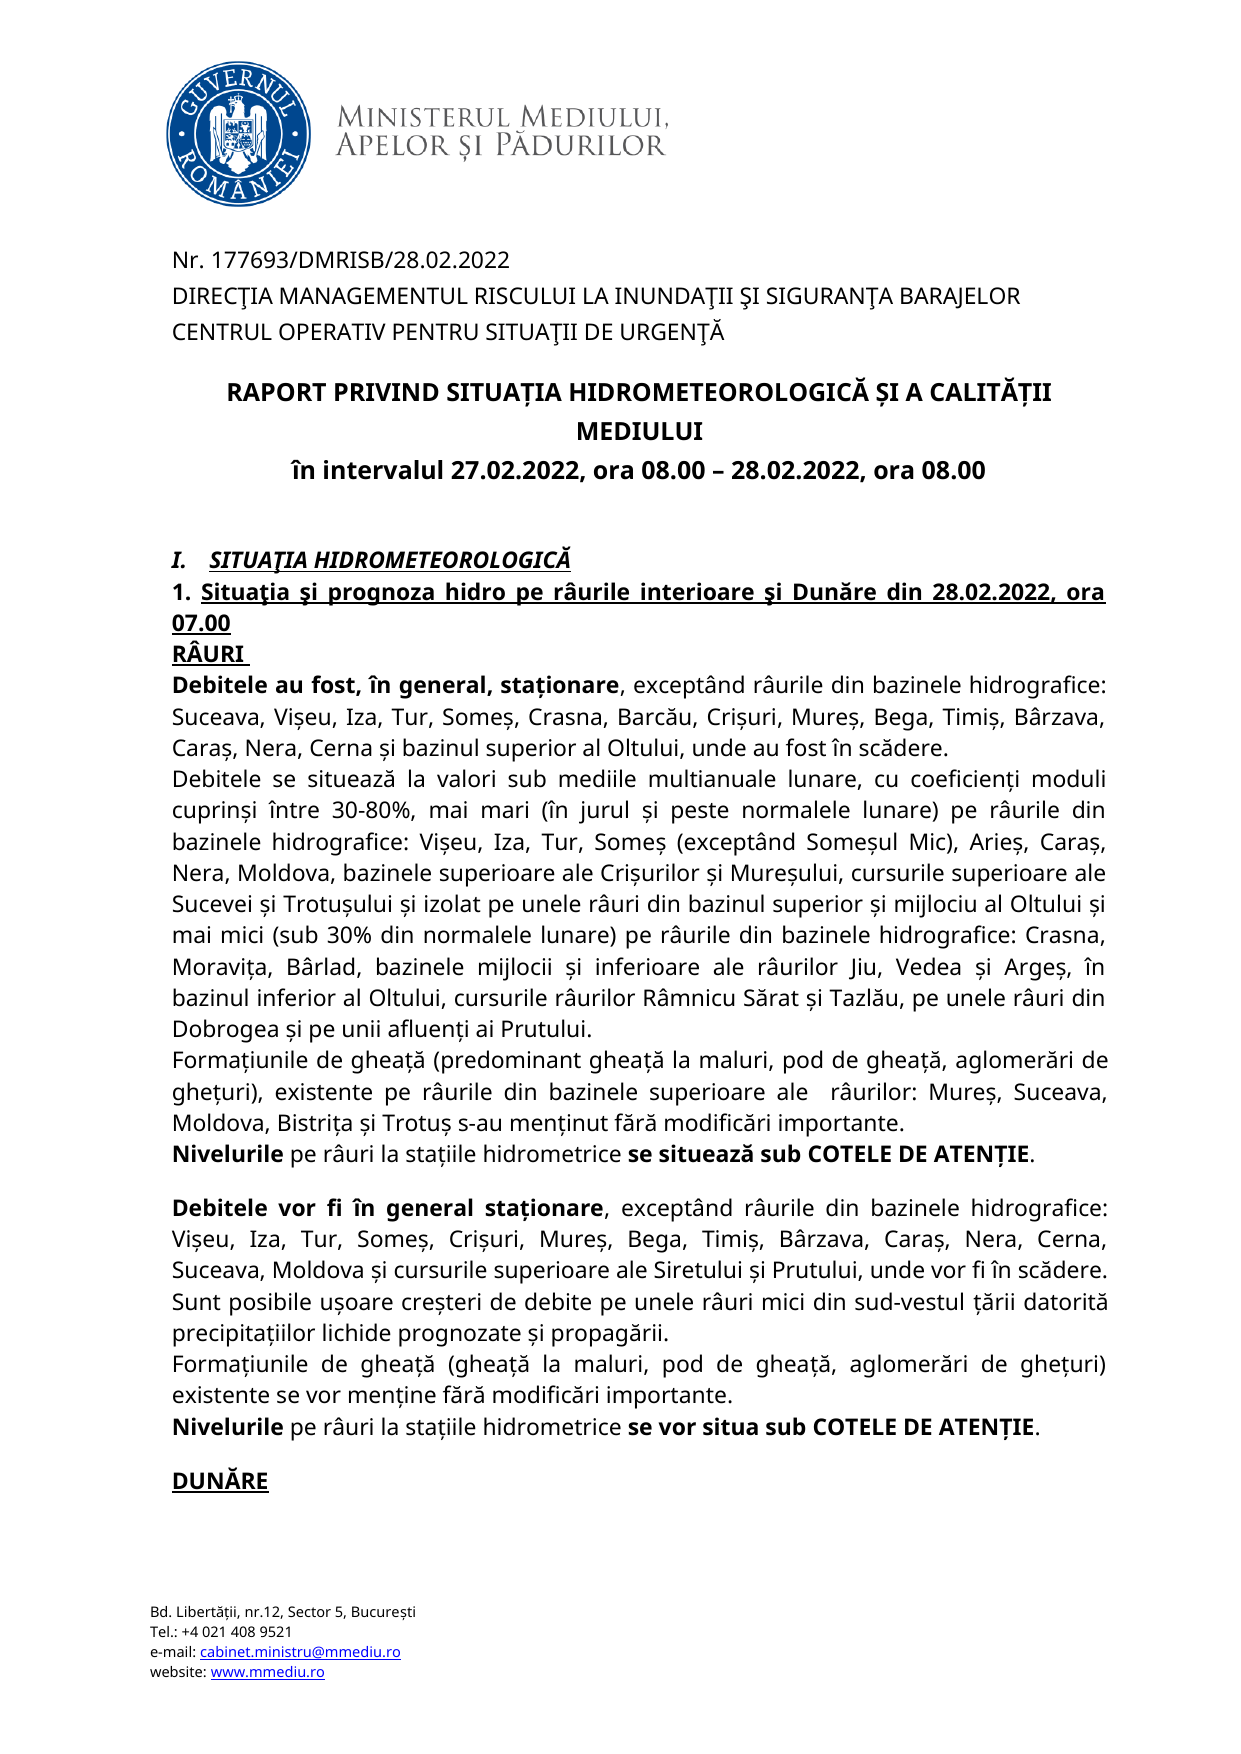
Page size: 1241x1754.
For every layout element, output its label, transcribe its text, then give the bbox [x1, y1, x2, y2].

text Nivelurile pe râuri la stațiile hidrometrice se vor situa sub COTELE DE ATENȚIE. [97, 1411, 1107, 1442]
text DIRECŢIA MANAGEMENTUL RISCULUI LA INUNDAŢII ŞI SIGURANŢA BARAJELOR [172, 280, 1107, 311]
text Debitele vor fi în general staționare, exceptând râurile din bazinele hidrografice: Vișeu, Iza, Tur, Someș, Crișuri, Mureș, Bega, Timiș, Bârzava, Caraș, Nera, Cerna, Suceava, Moldova și cursurile superioare ale Siretului și Prutului, unde vor fi în scădere. [172, 1192, 1109, 1286]
text Debitele au fost, în general, staționare, exceptând râurile din bazinele hidrografice: Suceava, Vișeu, Iza, Tur, Someș, Crasna, Barcău, Crișuri, Mureș, Bega, Timiș, Bârzava, Caraș, Nera, Cerna și bazinul superior al Oltului, unde au fost în scădere. [172, 669, 1107, 763]
picture [163, 59, 695, 207]
text RAPORT PRIVIND SITUAŢIA HIDROMETEOROLOGICĂ ŞI A CALITĂŢII MEDIULUI [172, 375, 1107, 448]
text Nr. 177693/DMRISB/28.02.2022 [172, 244, 1107, 275]
text Sunt posibile ușoare creșteri de debite pe unele râuri mici din sud-vestul țării datorită precipitațiilor lichide prognozate și propagării. [172, 1286, 1109, 1348]
text CENTRUL OPERATIV PENTRU SITUAŢII DE URGENŢĂ [172, 316, 1107, 347]
text Nivelurile pe râuri la stațiile hidrometrice se situează sub COTELE DE ATENȚIE. [97, 1138, 1107, 1169]
text Formațiunile de gheață (gheață la maluri, pod de gheață, aglomerări de gheţuri) existente se vor menţine fără modificări importante. [172, 1348, 1107, 1411]
text în intervalul 27.02.2022, ora 08.00 – 28.02.2022, ora 08.00 [172, 453, 1107, 487]
text Formaţiunile de gheaţă (predominant gheață la maluri, pod de gheață, aglomerări de gheţuri), existente pe râurile din bazinele superioare ale râurilor: Mureș, Suceava, Moldova, Bistrița și Trotuş s-au menținut fără modificări importante. [172, 1044, 1109, 1138]
text I. SITUAŢIA HIDROMETEOROLOGICĂ [172, 544, 1107, 576]
text 1. Situaţia şi prognoza hidro pe râurile interioare şi Dunăre din 28.02.2022, ora 07.00 [172, 576, 1107, 638]
text Debitele se situează la valori sub mediile multianuale lunare, cu coeficienţi moduli cuprinşi între 30-80%, mai mari (în jurul și peste normalele lunare) pe râurile din bazinele hidrografice: Vișeu, Iza, Tur, Someş (exceptând Someșul Mic), Arieș, Caraș, Nera, Moldova, bazinele superioare ale Crișurilor și Mureșului, cursurile superioare ale Sucevei și Trotușului și izolat pe unele râuri din bazinul superior și mijlociu al Oltului și mai mici (sub 30% din normalele lunare) pe râurile din bazinele hidrografice: Crasna, Moravița, Bârlad, bazinele mijlocii și inferioare ale râurilor Jiu, Vedea și Argeș, în bazinul inferior al Oltului, cursurile râurilor Râmnicu Sărat și Tazlău, pe unele râuri din Dobrogea și pe unii afluenți ai Prutului. [172, 763, 1107, 1044]
text DUNĂRE [172, 1465, 1107, 1496]
text RÂURI [172, 638, 1107, 669]
